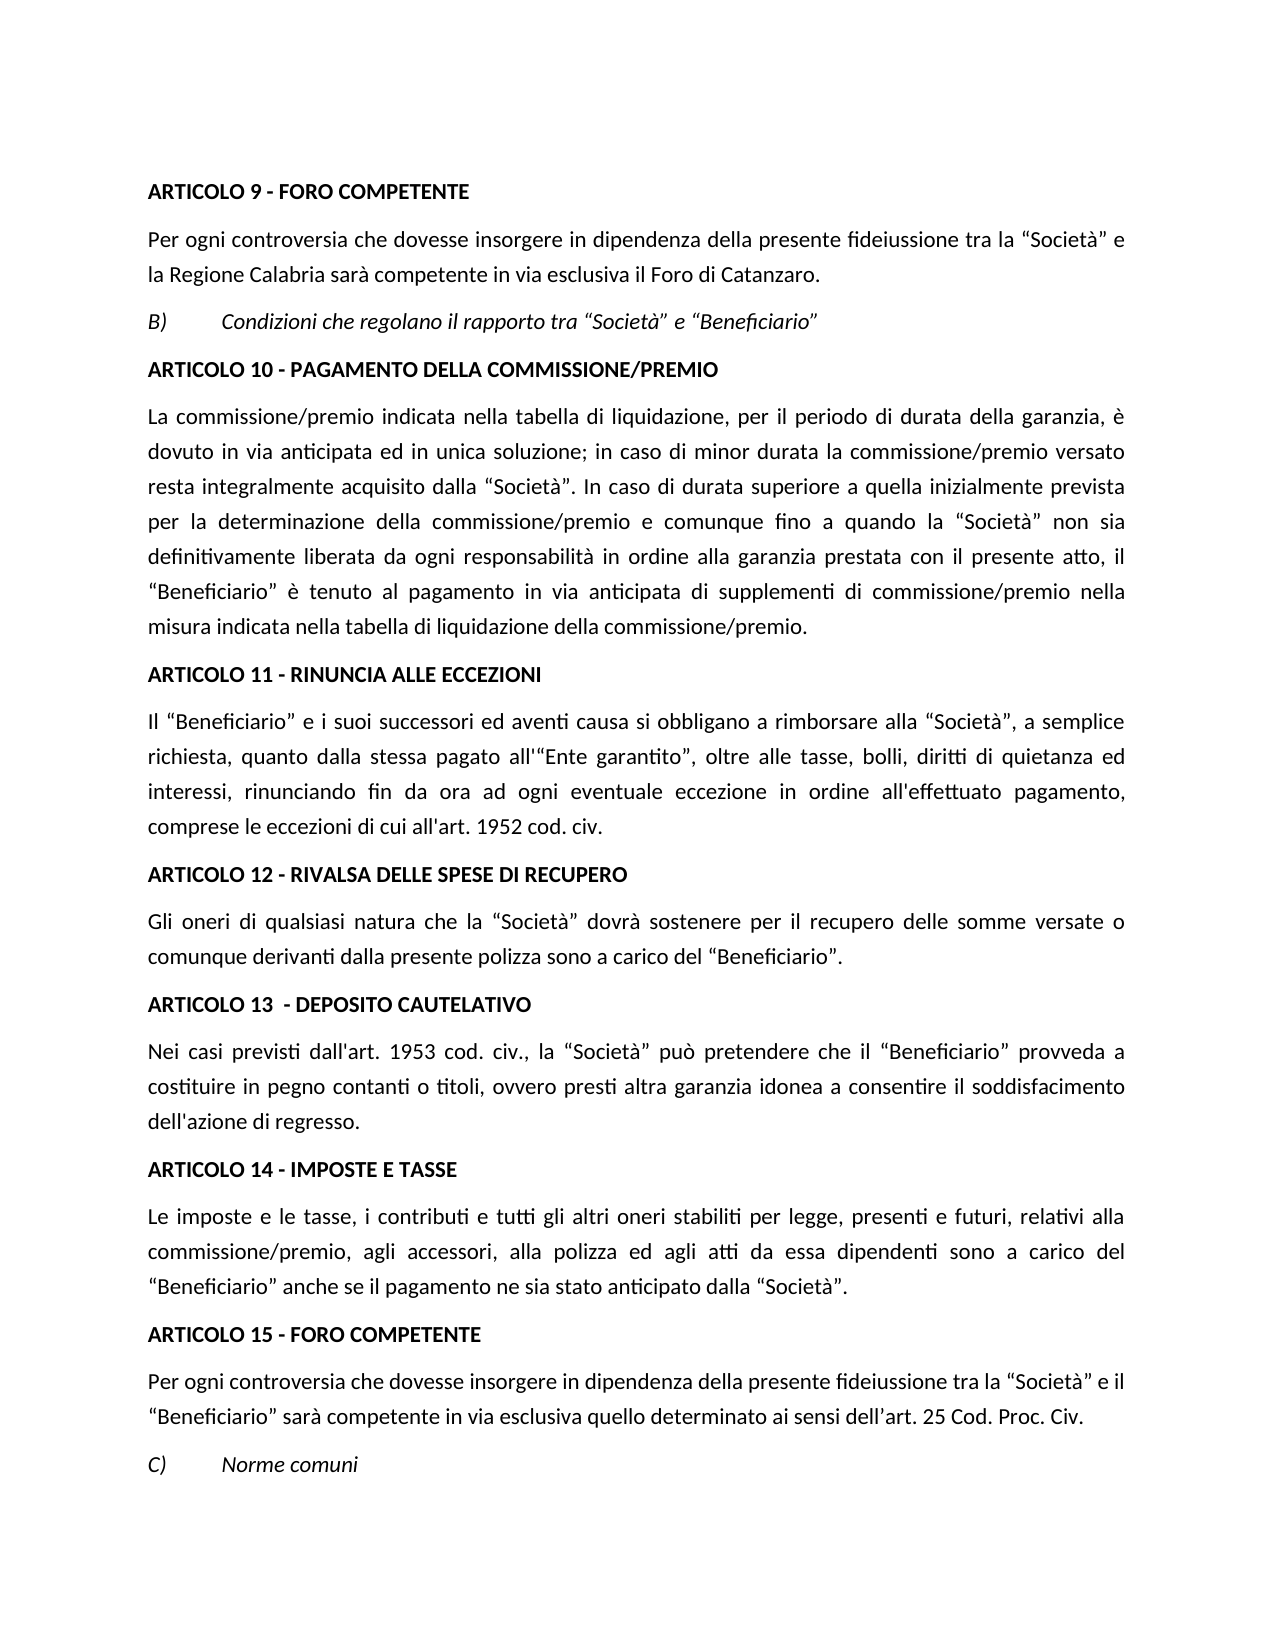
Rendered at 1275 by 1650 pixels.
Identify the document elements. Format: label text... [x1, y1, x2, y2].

text ARTICOLO 9 - FORO COMPETENTE [148, 177, 1127, 205]
text ARTICOLO 11 - RINUNCIA ALLE ECCEZIONI [148, 660, 1127, 688]
text Per ogni controversia che dovesse insorgere in dipendenza della presente fideiussione tra la “Società” e la Regione Calabria sarà competente in via esclusiva il Foro di Catanzaro. [148, 225, 1127, 288]
text Nei casi previsti dall'art. 1953 cod. civ., la “Società” può pretendere che il “Beneficiario” provveda a costituire in pegno contanti o titoli, ovvero presti altra garanzia idonea a consentire il soddisfacimento dell'azione di regresso. [148, 1037, 1127, 1135]
text Il “Beneficiario” e i suoi successori ed aventi causa si obbligano a rimborsare alla “Società”, a semplice richiesta, quanto dalla stessa pagato all'“Ente garantito”, oltre alle tasse, bolli, diritti di quietanza ed interessi, rinunciando fin da ora ad ogni eventuale eccezione in ordine all'effettuato pagamento, comprese le eccezioni di cui all'art. 1952 cod. civ. [148, 707, 1127, 840]
text Le imposte e le tasse, i contributi e tutti gli altri oneri stabiliti per legge, presenti e futuri, relativi alla commissione/premio, agli accessori, alla polizza ed agli atti da essa dipendenti sono a carico del “Beneficiario” anche se il pagamento ne sia stato anticipato dalla “Società”. [148, 1202, 1127, 1300]
text ARTICOLO 12 - RIVALSA DELLE SPESE DI RECUPERO [148, 860, 1127, 888]
text ARTICOLO 10 - PAGAMENTO DELLA COMMISSIONE/PREMIO [148, 355, 1127, 383]
text B) Condizioni che regolano il rapporto tra “Società” e “Beneficiario” [148, 307, 1127, 335]
text ARTICOLO 13 - DEPOSITO CAUTELATIVO [148, 990, 1127, 1018]
text C) Norme comuni [148, 1450, 1127, 1478]
text La commissione/premio indicata nella tabella di liquidazione, per il periodo di durata della garanzia, è dovuto in via anticipata ed in unica soluzione; in caso di minor durata la commissione/premio versato resta integralmente acquisito dalla “Società”. In caso di durata superiore a quella inizialmente prevista per la determinazione della commissione/premio e comunque fino a quando la “Società” non sia definitivamente liberata da ogni responsabilità in ordine alla garanzia prestata con il presente atto, il “Beneficiario” è tenuto al pagamento in via anticipata di supplementi di commissione/premio nella misura indicata nella tabella di liquidazione della commissione/premio. [148, 402, 1127, 640]
text ARTICOLO 14 - IMPOSTE E TASSE [148, 1155, 1127, 1183]
text Gli oneri di qualsiasi natura che la “Società” dovrà sostenere per il recupero delle somme versate o comunque derivanti dalla presente polizza sono a carico del “Beneficiario”. [148, 907, 1127, 970]
text Per ogni controversia che dovesse insorgere in dipendenza della presente fideiussione tra la “Società” e il “Beneficiario” sarà competente in via esclusiva quello determinato ai sensi dell’art. 25 Cod. Proc. Civ. [148, 1367, 1127, 1430]
text ARTICOLO 15 - FORO COMPETENTE [148, 1320, 1127, 1348]
